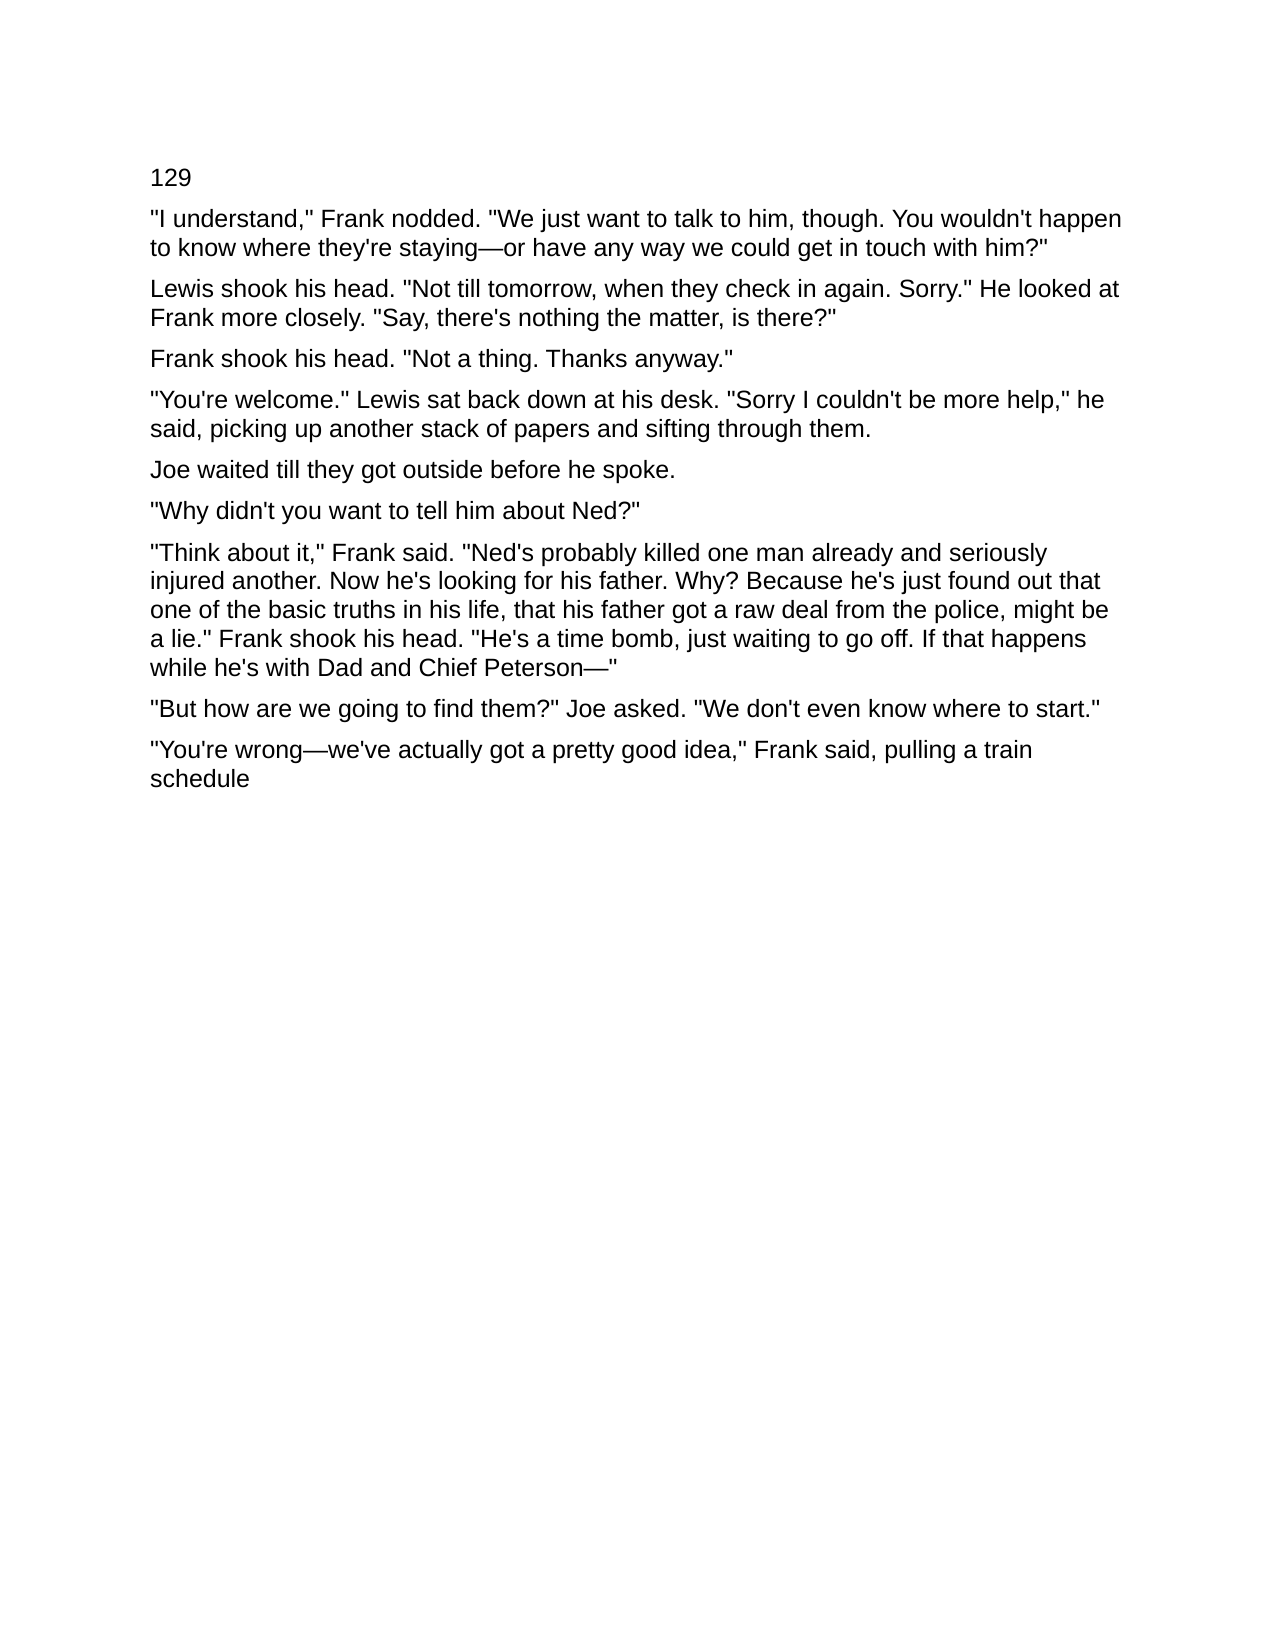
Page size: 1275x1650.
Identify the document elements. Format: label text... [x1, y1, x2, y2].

text "You're wrong—we've actually got a pretty good idea," Frank said, pulling a train schedule [150, 735, 1125, 792]
text Joe waited till they got outside before he spoke. [150, 455, 1125, 484]
text "You're welcome." Lewis sat back down at his desk. "Sorry I couldn't be more help," he said, picking up another stack of papers and sifting through them. [150, 385, 1125, 442]
text Frank shook his head. "Not a thing. Thanks anyway." [150, 344, 1125, 372]
text "Why didn't you want to tell him about Ned?" [150, 496, 1125, 525]
text 129 [150, 162, 1125, 191]
text Lewis shook his head. "Not till tomorrow, when they check in again. Sorry." He looked at Frank more closely. "Say, there's nothing the matter, is there?" [150, 274, 1125, 331]
text "I understand," Frank nodded. "We just want to talk to him, though. You wouldn't happen to know where they're staying—or have any way we could get in touch with him?" [150, 204, 1125, 261]
text "But how are we going to find them?" Joe asked. "We don't even know where to start." [150, 694, 1125, 722]
text "Think about it," Frank said. "Ned's probably killed one man already and seriously injured another. Now he's looking for his father. Why? Because he's just found out that one of the basic truths in his life, that his father got a raw deal from the police, might be a lie." Frank shook his head. "He's a time bomb, just waiting to go off. If that happens while he's with Dad and Chief Peterson—" [150, 537, 1125, 681]
